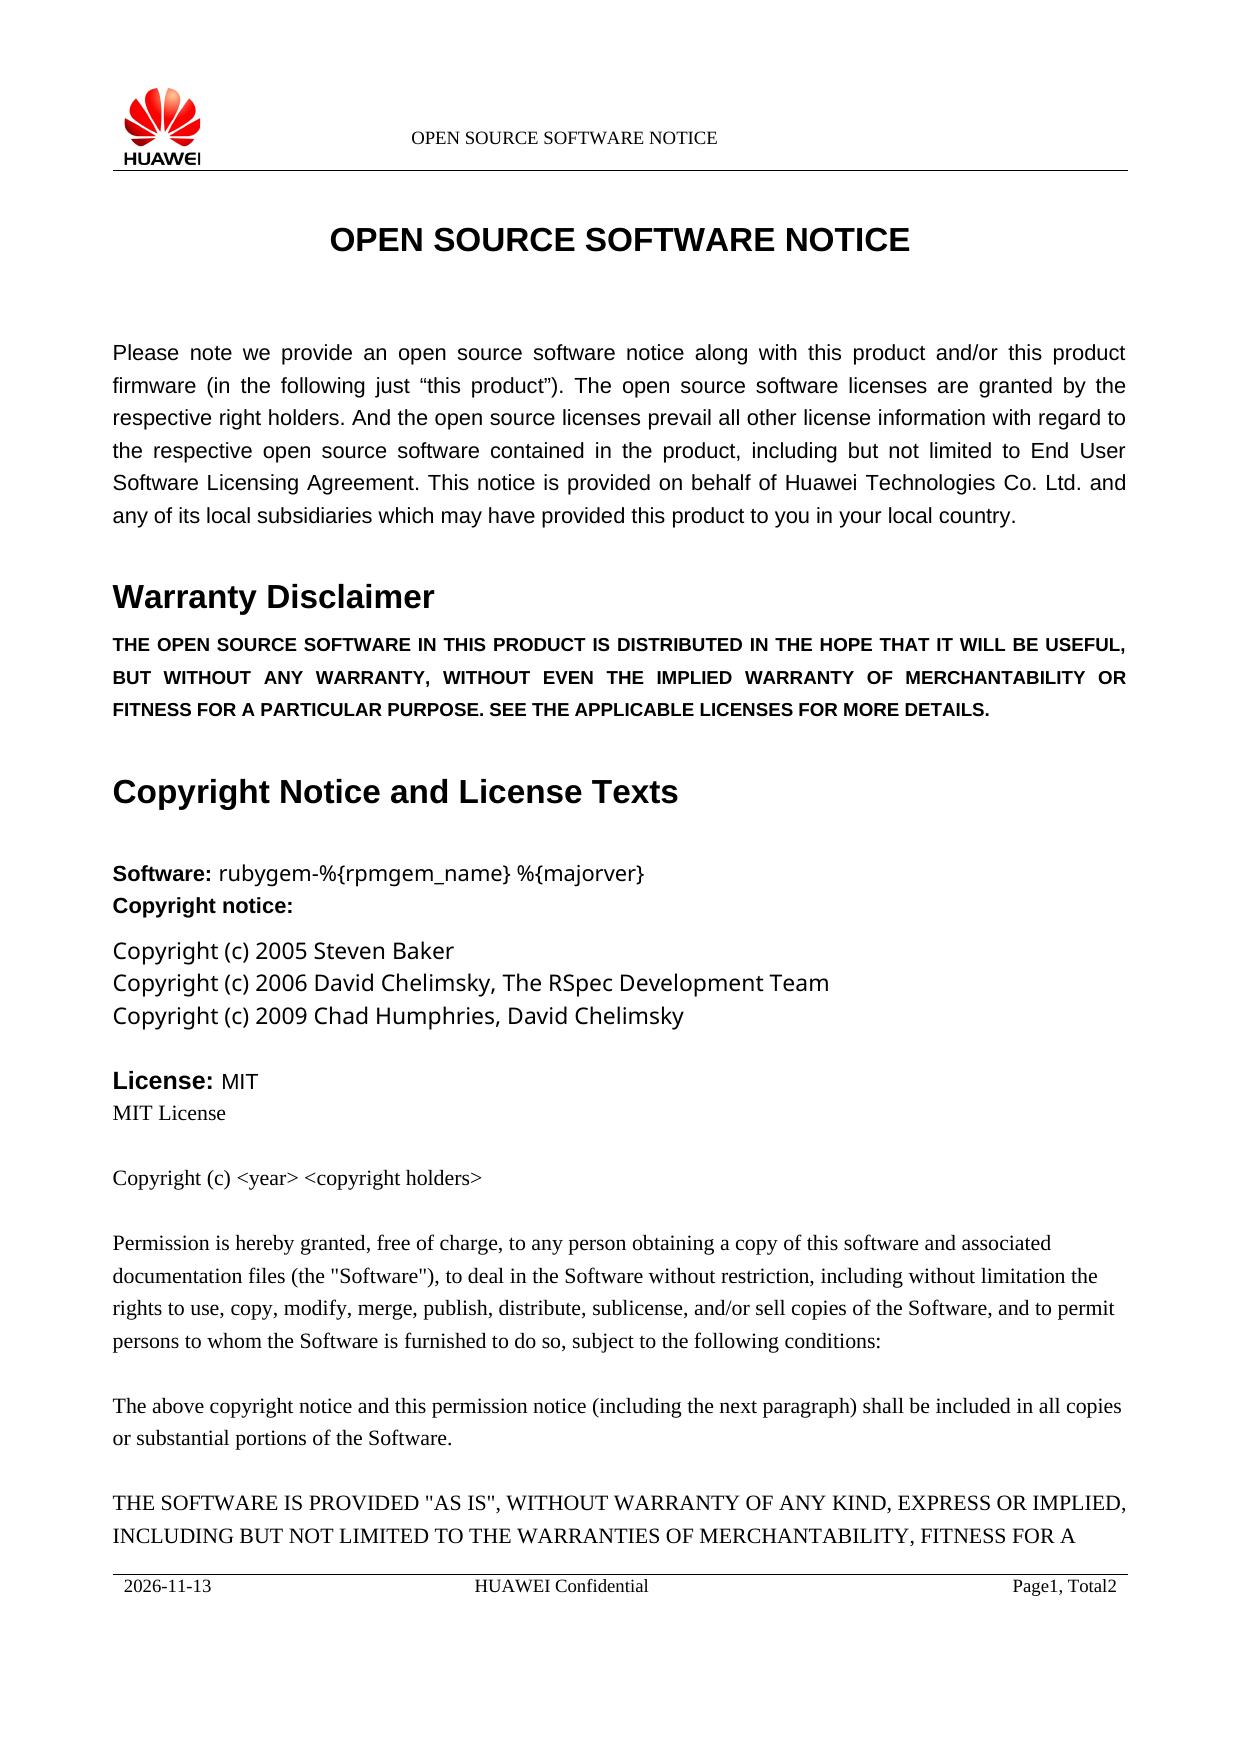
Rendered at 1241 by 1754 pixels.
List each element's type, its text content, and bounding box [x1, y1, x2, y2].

text OPEN SOURCE SOFTWARE NOTICE [112, 206, 1128, 271]
title Software: rubygem-%{rpmgem_name} %{majorver} [112, 856, 1128, 889]
text Copyright Notice and License Texts [112, 759, 1128, 824]
text License: MIT [112, 1064, 1128, 1096]
text The open source software in this product is distributed in the hope that it will be useful, but WITHOUT ANY WARRANTY, without even the implied warranty of MERCHANTABILITY or FITNESS FOR A PARTICULAR PURPOSE. See the applicable licenses for more details. [112, 629, 1128, 726]
text Copyright (c) 2005 Steven Baker Copyright (c) 2006 David Chelimsky, The RSpec Development Team Copyright (c) 2009 Chad Humphries, David Chelimsky [112, 934, 1128, 1064]
picture [124, 88, 201, 165]
text Please note we provide an open source software notice along with this product and/or this product firmware (in the following just “this product”). The open source software licenses are granted by the respective right holders. And the open source licenses prevail all other license information with regard to the respective open source software contained in the product, including but not limited to End User Software Licensing Agreement. This notice is provided on behalf of Huawei Technologies Co. Ltd. and any of its local subsidiaries which may have provided this product to you in your local country. [112, 336, 1128, 531]
text Copyright notice: [112, 889, 1128, 921]
text Warranty Disclaimer [112, 564, 1128, 629]
